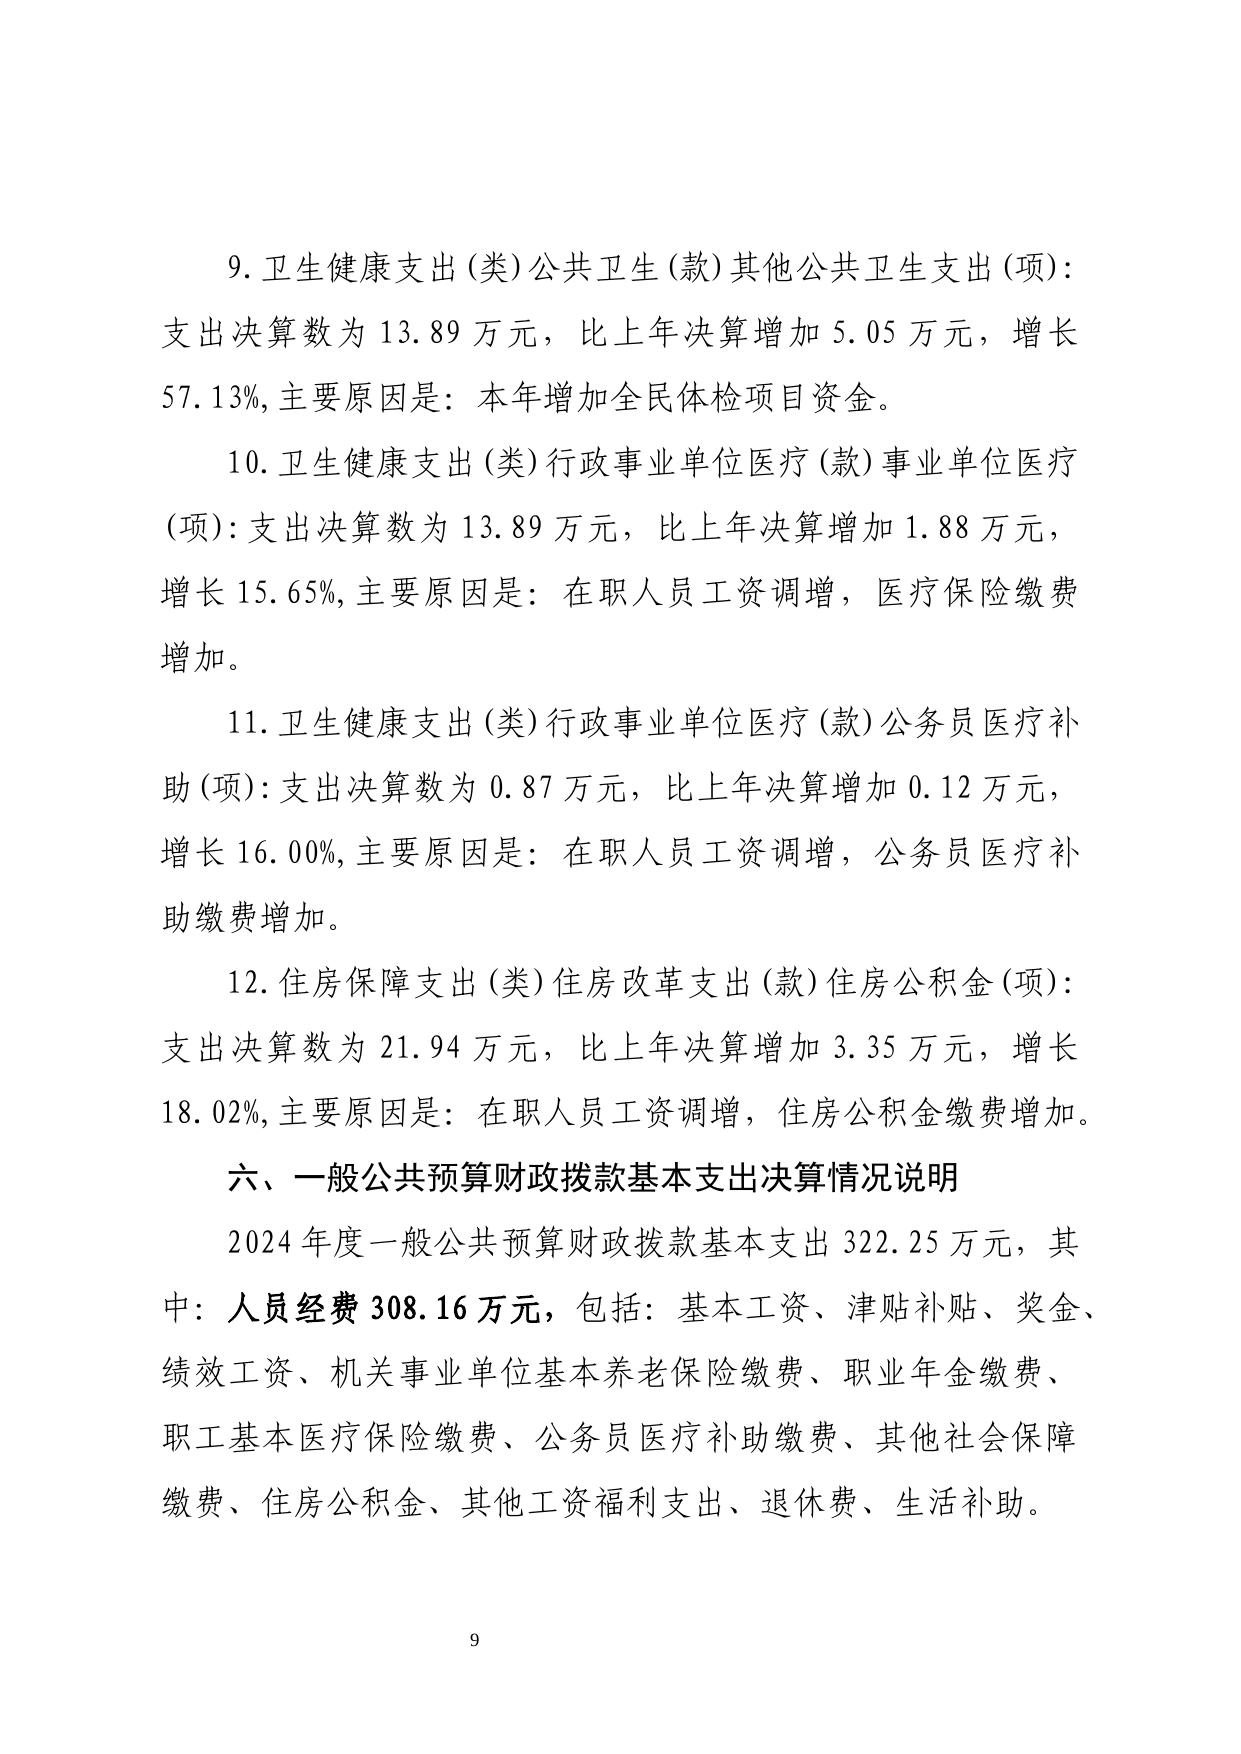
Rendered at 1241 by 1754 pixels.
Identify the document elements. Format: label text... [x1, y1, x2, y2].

text 11.卫生健康支出(类)行政事业单位医疗(款)公务员医疗补助(项):支出决算数为0.87万元，比上年决算增加0.12万元，增长16.00%,主要原因是：在职人员工资调增，公务员医疗补助缴费增加。 [159, 688, 1081, 948]
text 六、一般公共预算财政拨款基本支出决算情况说明 [159, 1143, 1081, 1208]
text 12.住房保障支出(类)住房改革支出(款)住房公积金(项):支出决算数为21.94万元，比上年决算增加3.35万元，增长18.02%,主要原因是：在职人员工资调增，住房公积金缴费增加。 [159, 948, 1081, 1143]
text 2024年度一般公共预算财政拨款基本支出322.25万元，其中：人员经费308.16万元，包括：基本工资、津贴补贴、奖金、绩效工资、机关事业单位基本养老保险缴费、职业年金缴费、职工基本医疗保险缴费、公务员医疗补助缴费、其他社会保障缴费、住房公积金、其他工资福利支出、退休费、生活补助。 [159, 1208, 1081, 1533]
text 9.卫生健康支出(类)公共卫生(款)其他公共卫生支出(项):支出决算数为13.89万元，比上年决算增加5.05万元，增长57.13%,主要原因是：本年增加全民体检项目资金。 [159, 233, 1081, 428]
text 10.卫生健康支出(类)行政事业单位医疗(款)事业单位医疗(项):支出决算数为13.89万元，比上年决算增加1.88万元，增长15.65%,主要原因是：在职人员工资调增，医疗保险缴费增加。 [159, 428, 1081, 688]
